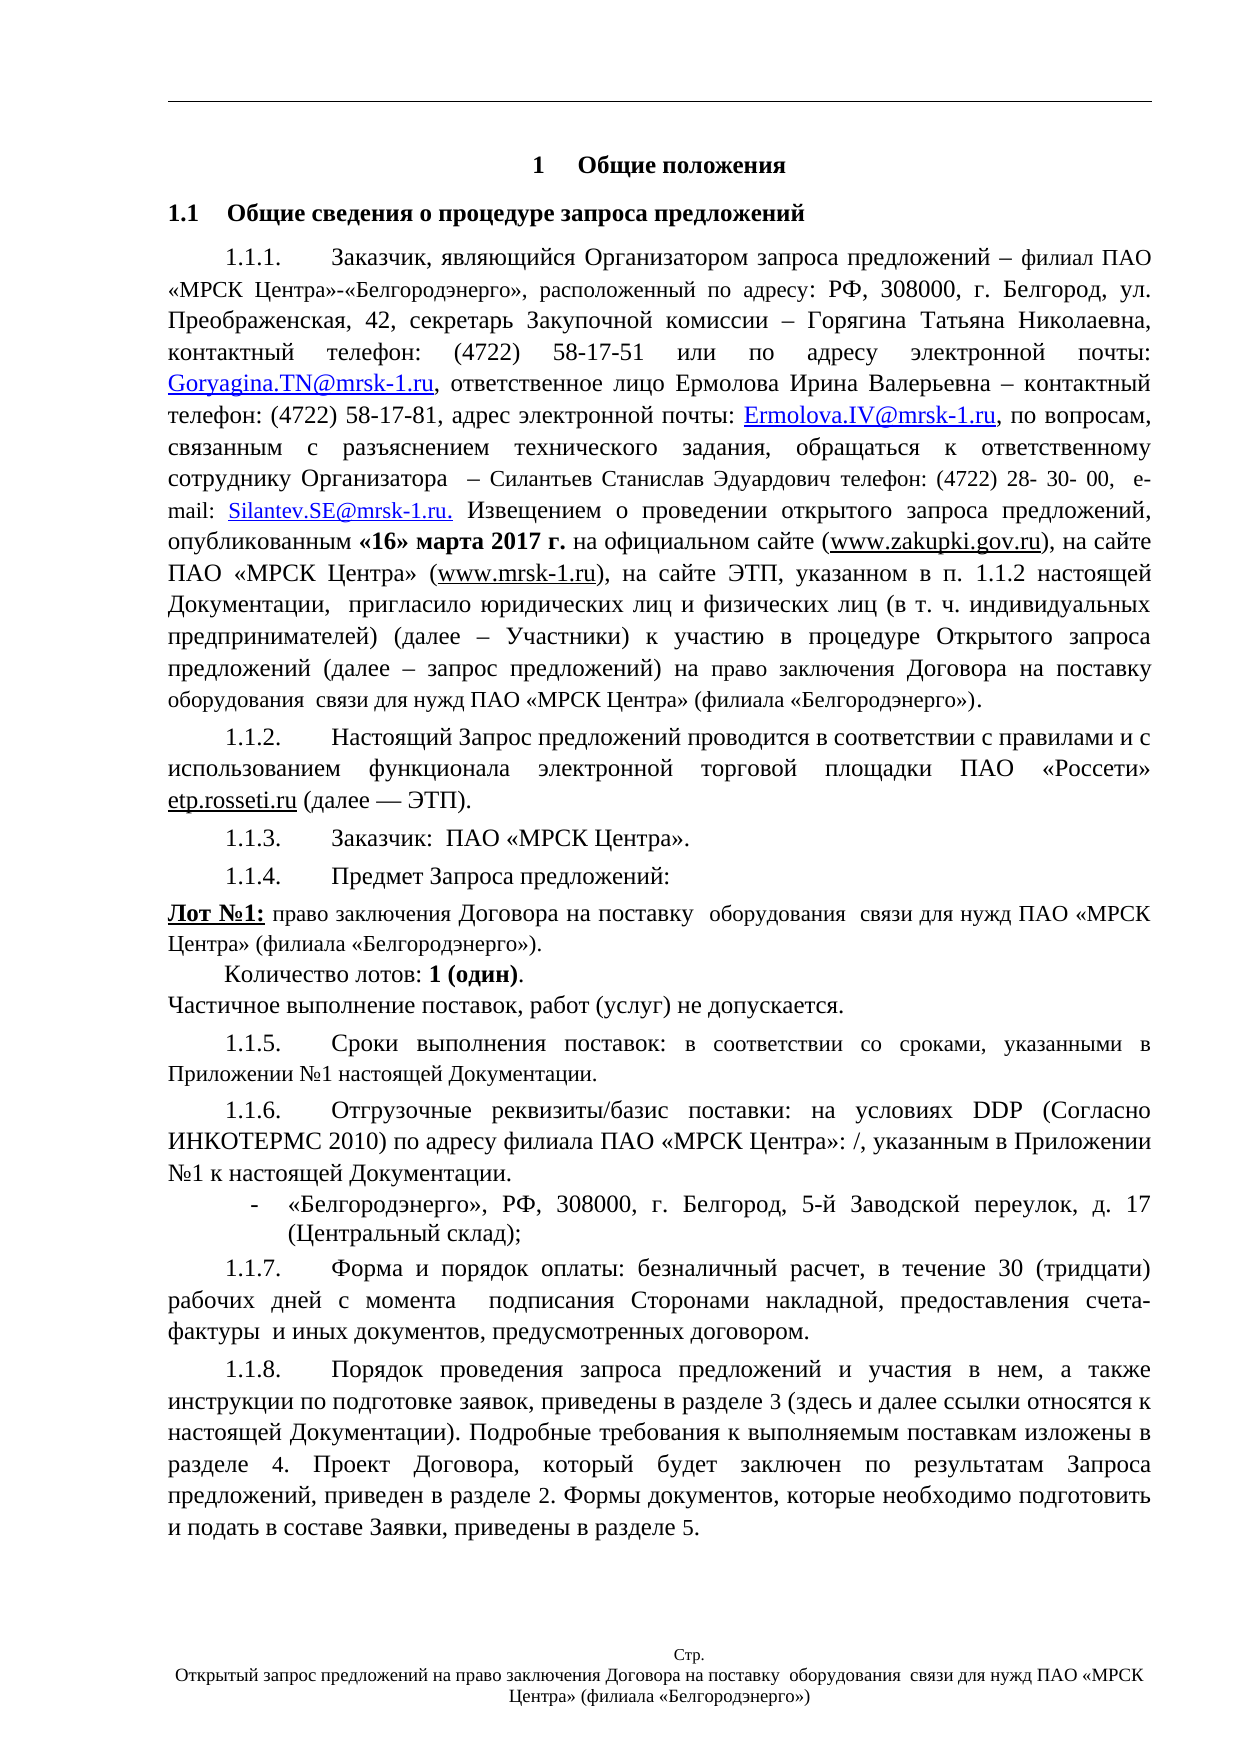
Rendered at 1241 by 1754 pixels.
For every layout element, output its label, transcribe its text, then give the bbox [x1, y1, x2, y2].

text Лот №1: право заключения Договора на поставку оборудования связи для нужд ПАО «МРСК Центра» (филиала «Белгородэнерго»). [168, 898, 1152, 956]
list Форма и порядок оплаты: безналичный расчет, в течение 30 (тридцати) рабочих дней с момента подписания Сторонами накладной, предоставления счета-фактуры и иных документов, предусмотренных договором. [168, 1253, 1152, 1345]
list Сроки выполнения поставок: в соответствии со сроками, указанными в Приложении №1 настоящей Документации. [168, 1028, 1152, 1086]
list Настоящий Запрос предложений проводится в соответствии с правилами и с использованием функционала электронной торговой площадки ПАО «Россети» etp.rosseti.ru (далее — ЭТП). [168, 722, 1152, 814]
subtitle Общие положения [166, 150, 1152, 179]
list Частичное выполнение поставок, работ (услуг) не допускается. [168, 990, 1152, 1019]
text Количество лотов: 1 (один). [168, 959, 1152, 988]
subtitle Общие сведения о процедуре запроса предложений [168, 198, 1152, 227]
list Предмет Запроса предложений: [168, 861, 1152, 889]
list «Белгородэнерго», РФ, 308000, г. Белгород, 5-й Заводской переулок, д. 17 (Центральный склад); [250, 1189, 1152, 1247]
list Отгрузочные реквизиты/базис поставки: на условиях DDP (Согласно ИНКОТЕРМС 2010) по адресу филиала ПАО «МРСК Центра»: /, указанным в Приложении №1 к настоящей Документации. [168, 1095, 1152, 1187]
list Заказчик: ПАО «МРСК Центра». [168, 823, 1152, 852]
